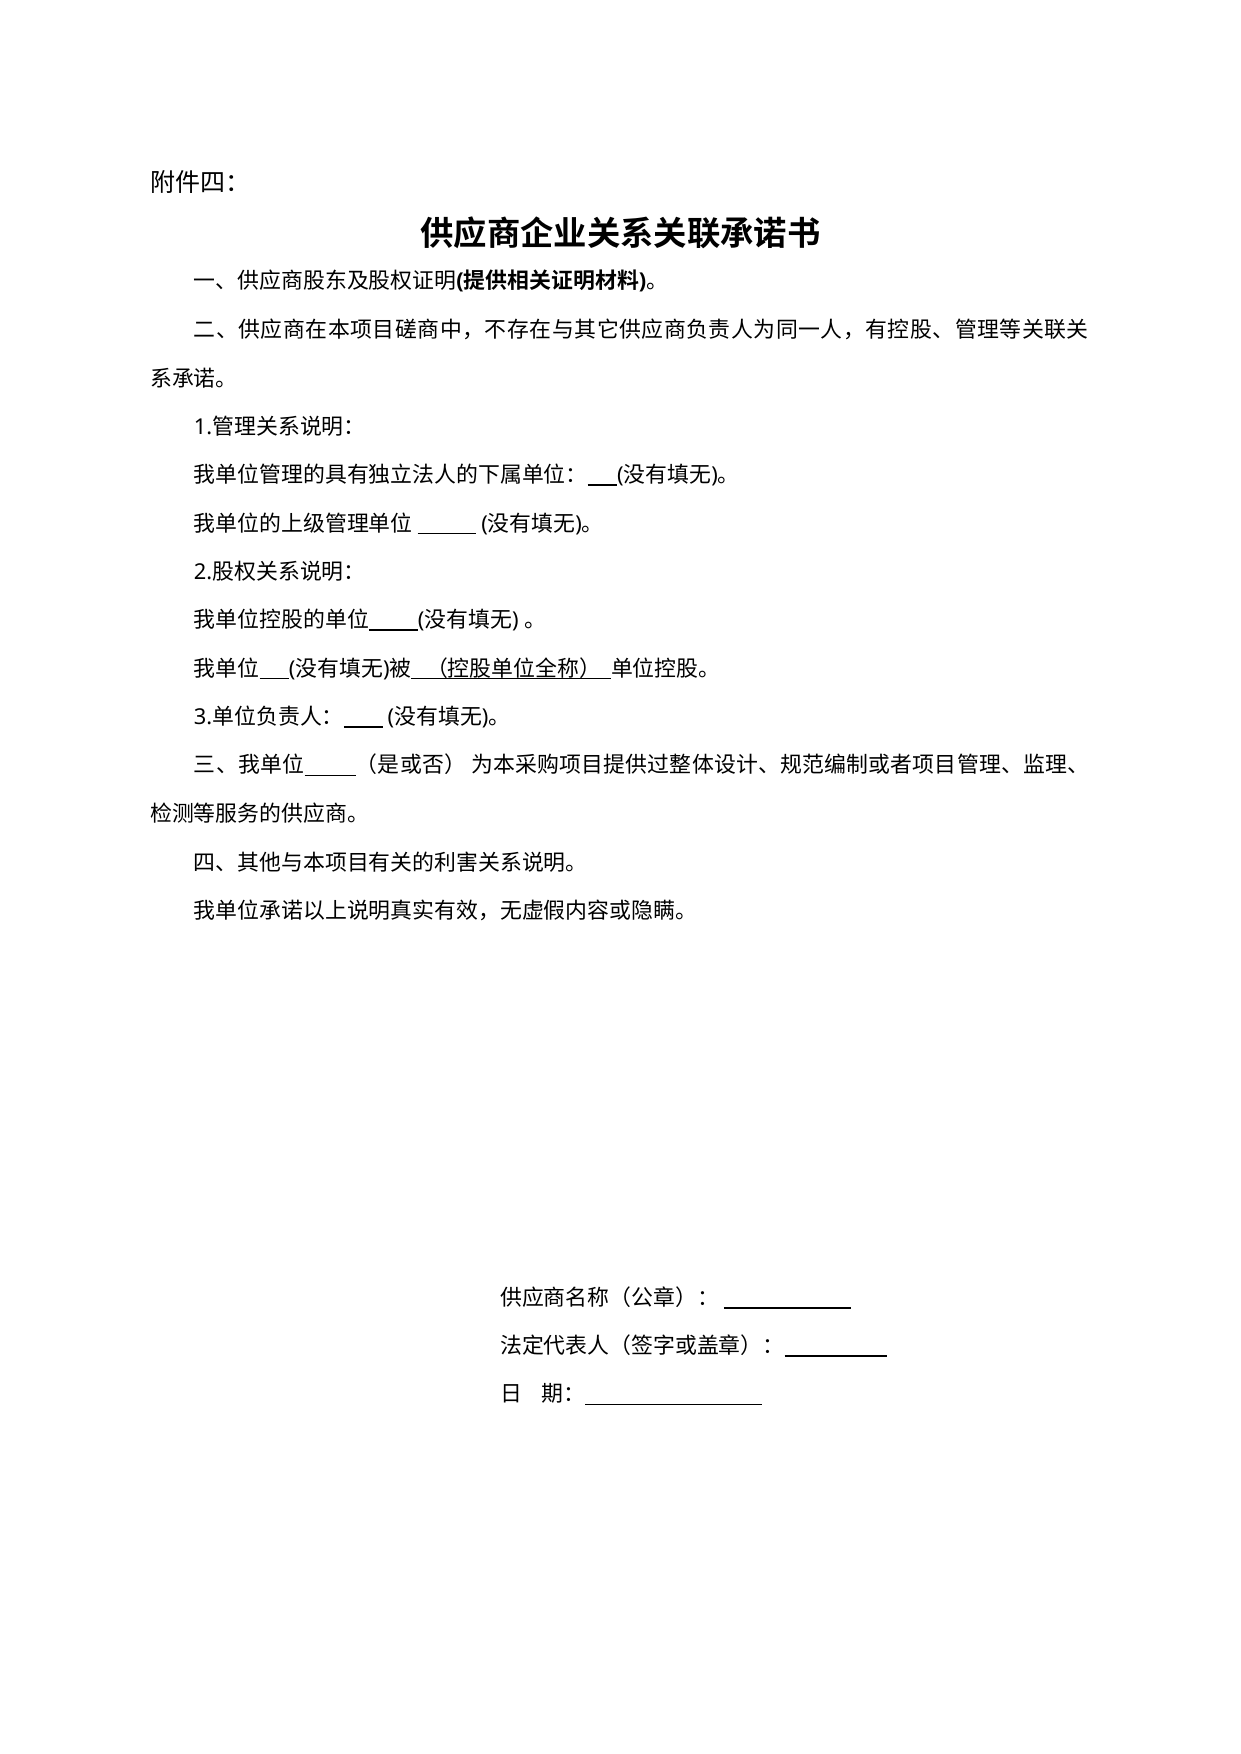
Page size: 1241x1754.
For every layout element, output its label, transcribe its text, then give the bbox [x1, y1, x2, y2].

list 供应商企业关系关联承诺书 [150, 198, 1090, 263]
text 四、其他与本项目有关的利害关系说明。 [150, 844, 1090, 877]
text 三、我单位 （是或否） 为本采购项目提供过整体设计、规范编制或者项目管理、监理、检测等服务的供应商。 [150, 747, 1090, 828]
text 我单位承诺以上说明真实有效，无虚假内容或隐瞒。 [150, 892, 1090, 925]
text 3.单位负责人： (没有填无)。 [150, 699, 1090, 731]
text 我单位 (没有填无)被 （控股单位全称） 单位控股。 [150, 650, 1090, 683]
text 二、供应商在本项目磋商中，不存在与其它供应商负责人为同一人，有控股、管理等关联关系承诺。 [150, 312, 1090, 393]
text 我单位管理的具有独立法人的下属单位： (没有填无)。 [150, 457, 1090, 489]
text 一、供应商股东及股权证明(提供相关证明材料)。 [150, 263, 1090, 296]
text 附件四： [150, 162, 1090, 198]
text 我单位的上级管理单位 (没有填无)。 [150, 505, 1090, 538]
text 日 期： [150, 1376, 1090, 1408]
text 供应商名称（公章）： [150, 1279, 1090, 1312]
text 1.管理关系说明： [150, 409, 1090, 441]
text 2.股权关系说明： [150, 554, 1090, 586]
text 法定代表人（签字或盖章）： [150, 1328, 1090, 1360]
text 我单位控股的单位 (没有填无) 。 [150, 602, 1090, 634]
